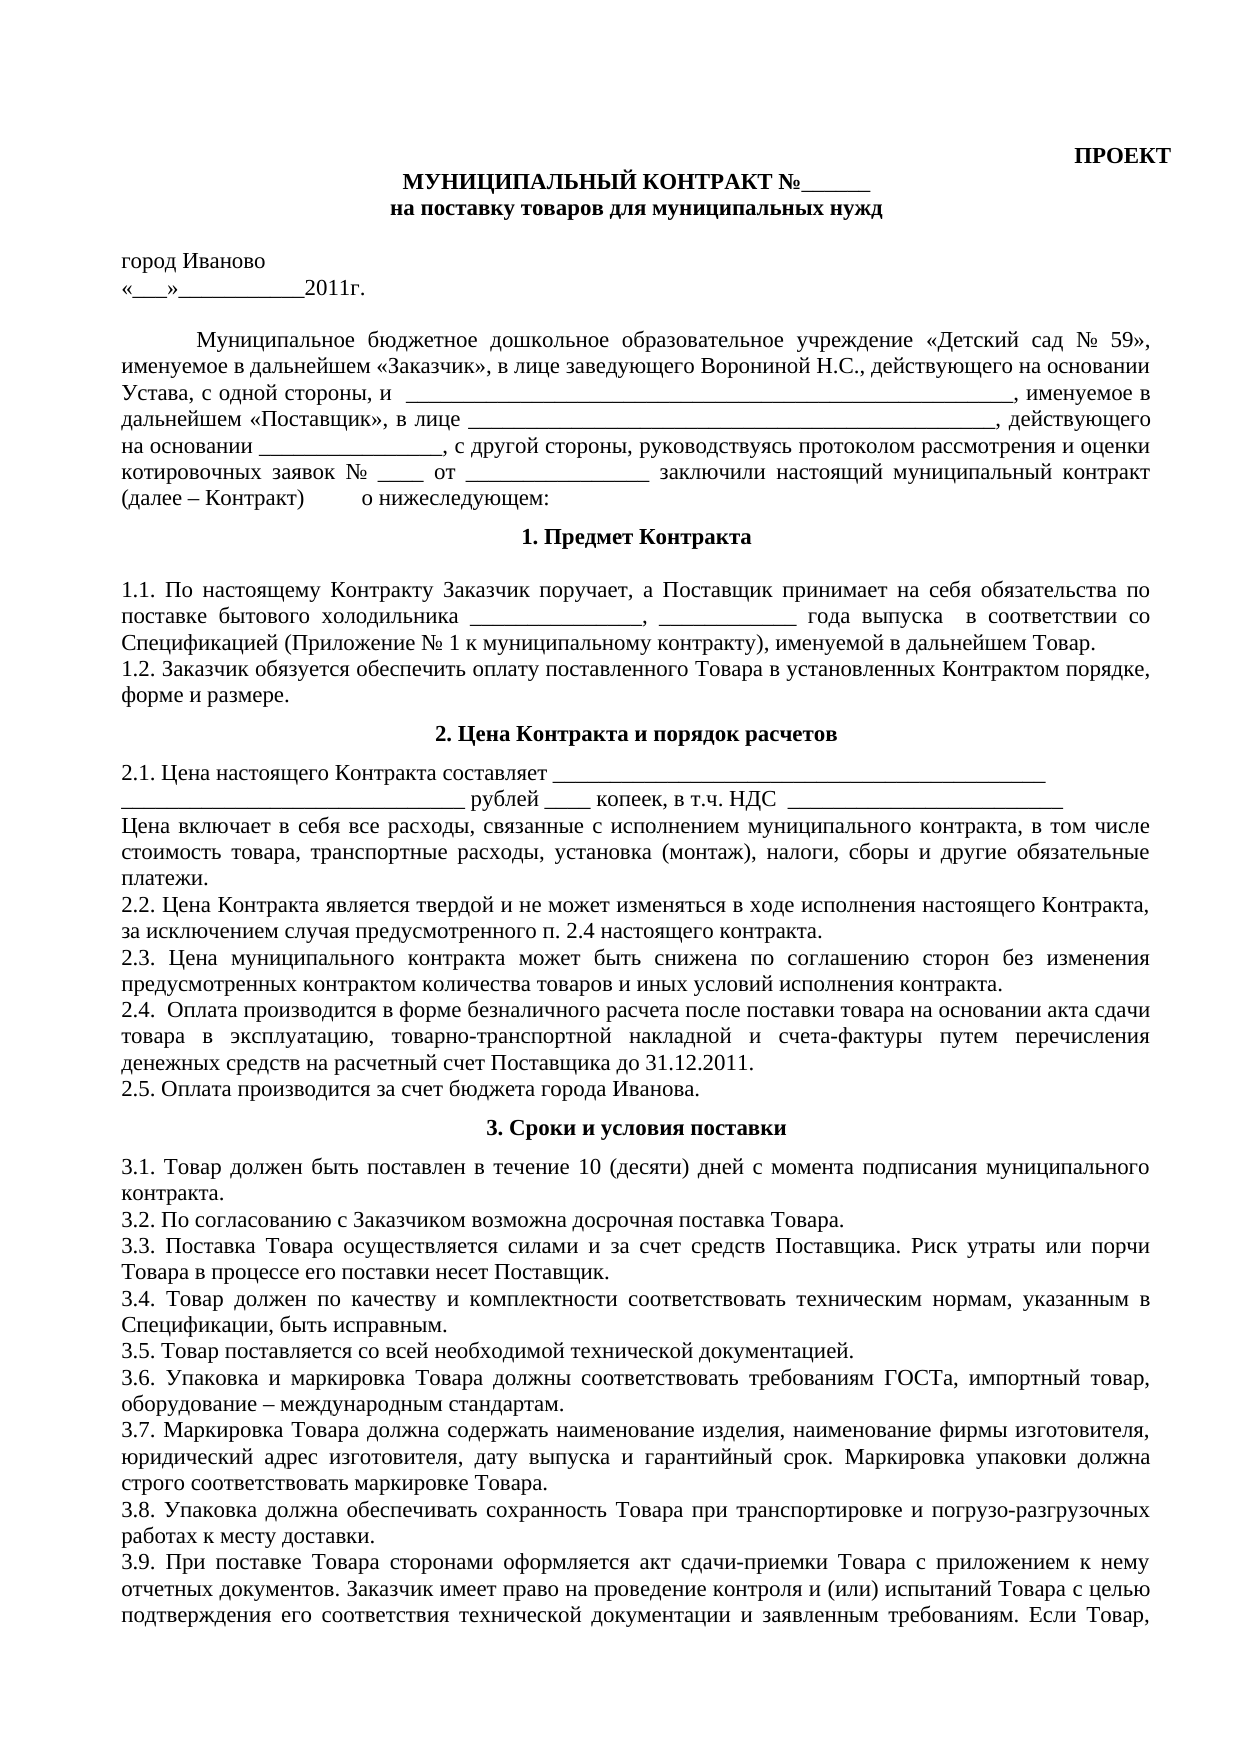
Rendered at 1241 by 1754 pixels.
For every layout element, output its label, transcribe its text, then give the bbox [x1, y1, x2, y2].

text 1.2. Заказчик обязуется обеспечить оплату поставленного Товара в установленных Контрактом порядке, форме и размере. [121, 655, 1152, 708]
text 2.2. Цена Контракта является твердой и не может изменяться в ходе исполнения настоящего Контракта, за исключением случая предусмотренного п. 2.4 настоящего контракта. [121, 891, 1152, 943]
text 3.1. Товар должен быть поставлен в течение 10 (десяти) дней с момента подписания муниципального контракта. [121, 1153, 1152, 1206]
text 1. Предмет Контракта [121, 523, 1152, 549]
text 3.8. Упаковка должна обеспечивать сохранность Товара при транспортировке и погрузо-разгрузочных работах к месту доставки. [121, 1496, 1152, 1548]
text город Иваново «___»___________2011г. [121, 247, 1152, 300]
text 3.3. Поставка Товара осуществляется силами и за счет средств Поставщика. Риск утраты или порчи Товара в процессе его поставки несет Поставщик. [121, 1232, 1152, 1285]
text 2.1. Цена настоящего Контракта составляет ___________________________________________ [121, 759, 1152, 785]
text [121, 1548, 1152, 1627]
text 2.4. Оплата производится в форме безналичного расчета после поставки товара на основании акта сдачи товара в эксплуатацию, товарно-транспортной накладной и счета-фактуры путем перечисления денежных средств на расчетный счет Поставщика до 31.12.2011. [121, 996, 1152, 1075]
text ______________________________ рублей ____ копеек, в т.ч. НДС ________________________ [121, 785, 1152, 812]
text на поставку товаров для муниципальных нужд [121, 194, 1152, 221]
text 2.5. Оплата производится за счет бюджета города Иванова. [121, 1075, 1152, 1102]
text 3.7. Маркировка Товара должна содержать наименование изделия, наименование фирмы изготовителя, юридический адрес изготовителя, дату выпуска и гарантийный срок. Маркировка упаковки должна строго соответствовать маркировке Товара. [121, 1417, 1152, 1496]
text 3.6. Упаковка и маркировка Товара должны соответствовать требованиям ГОСТа, импортный товар, оборудование – международным стандартам. [121, 1364, 1152, 1417]
text 3.2. По согласованию с Заказчиком возможна досрочная поставка Товара. [121, 1206, 1152, 1232]
text 3. Сроки и условия поставки [121, 1114, 1152, 1141]
text Муниципальное бюджетное дошкольное образовательное учреждение «Детский сад № 59», именуемое в дальнейшем «Заказчик», в лице заведующего Ворониной Н.С., действующего на основании Устава, с одной стороны, и _____________________________________________________, именуемое в дальнейшем «Поставщик», в лице ______________________________________________, действующего на основании ________________, с другой стороны, руководствуясь протоколом рассмотрения и оценки котировочных заявок № ____ от ________________ заключили настоящий муниципальный контракт (далее – Контракт) о нижеследующем: [121, 326, 1152, 511]
text 3.5. Товар поставляется со всей необходимой технической документацией. [121, 1337, 1152, 1364]
text ПРОЕКТ [121, 142, 1171, 168]
text 3.4. Товар должен по качеству и комплектности соответствовать техническим нормам, указанным в Спецификации, быть исправным. [121, 1285, 1152, 1337]
text 1.1. По настоящему Контракту Заказчик поручает, а Поставщик принимает на себя обязательства по поставке бытового холодильника _______________, ____________ года выпуска в соответствии со Спецификацией (Приложение № 1 к муниципальному контракту), именуемой в дальнейшем Товар. [121, 576, 1152, 655]
text 2.3. Цена муниципального контракта может быть снижена по соглашению сторон без изменения предусмотренных контрактом количества товаров и иных условий исполнения контракта. [121, 943, 1152, 996]
text Цена включает в себя все расходы, связанные с исполнением муниципального контракта, в том числе стоимость товара, транспортные расходы, установка (монтаж), налоги, сборы и другие обязательные платежи. [121, 812, 1152, 891]
text 2. Цена Контракта и порядок расчетов [121, 720, 1152, 747]
title МУНИЦИПАЛЬНЫЙ КОНТРАКТ №______ [121, 168, 1152, 194]
